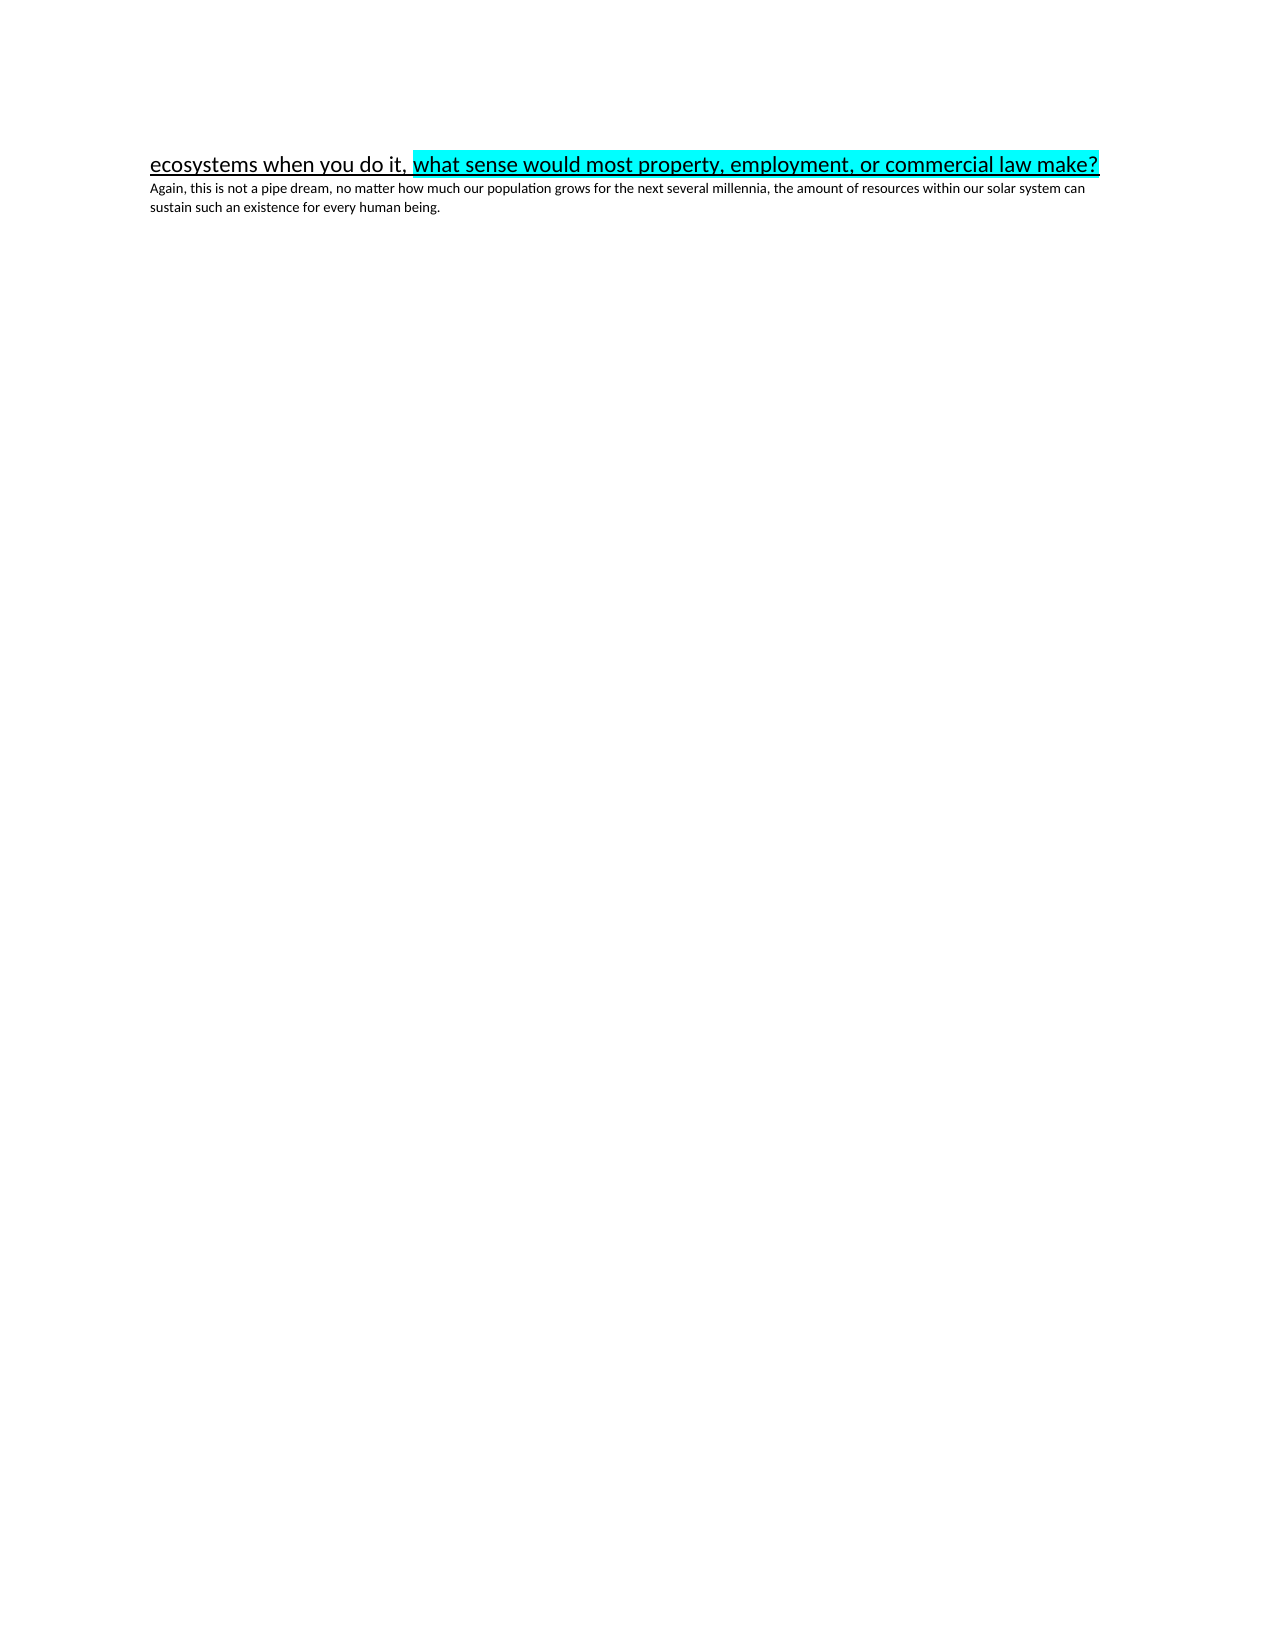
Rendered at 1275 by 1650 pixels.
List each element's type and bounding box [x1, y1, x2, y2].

text [150, 150, 1125, 216]
